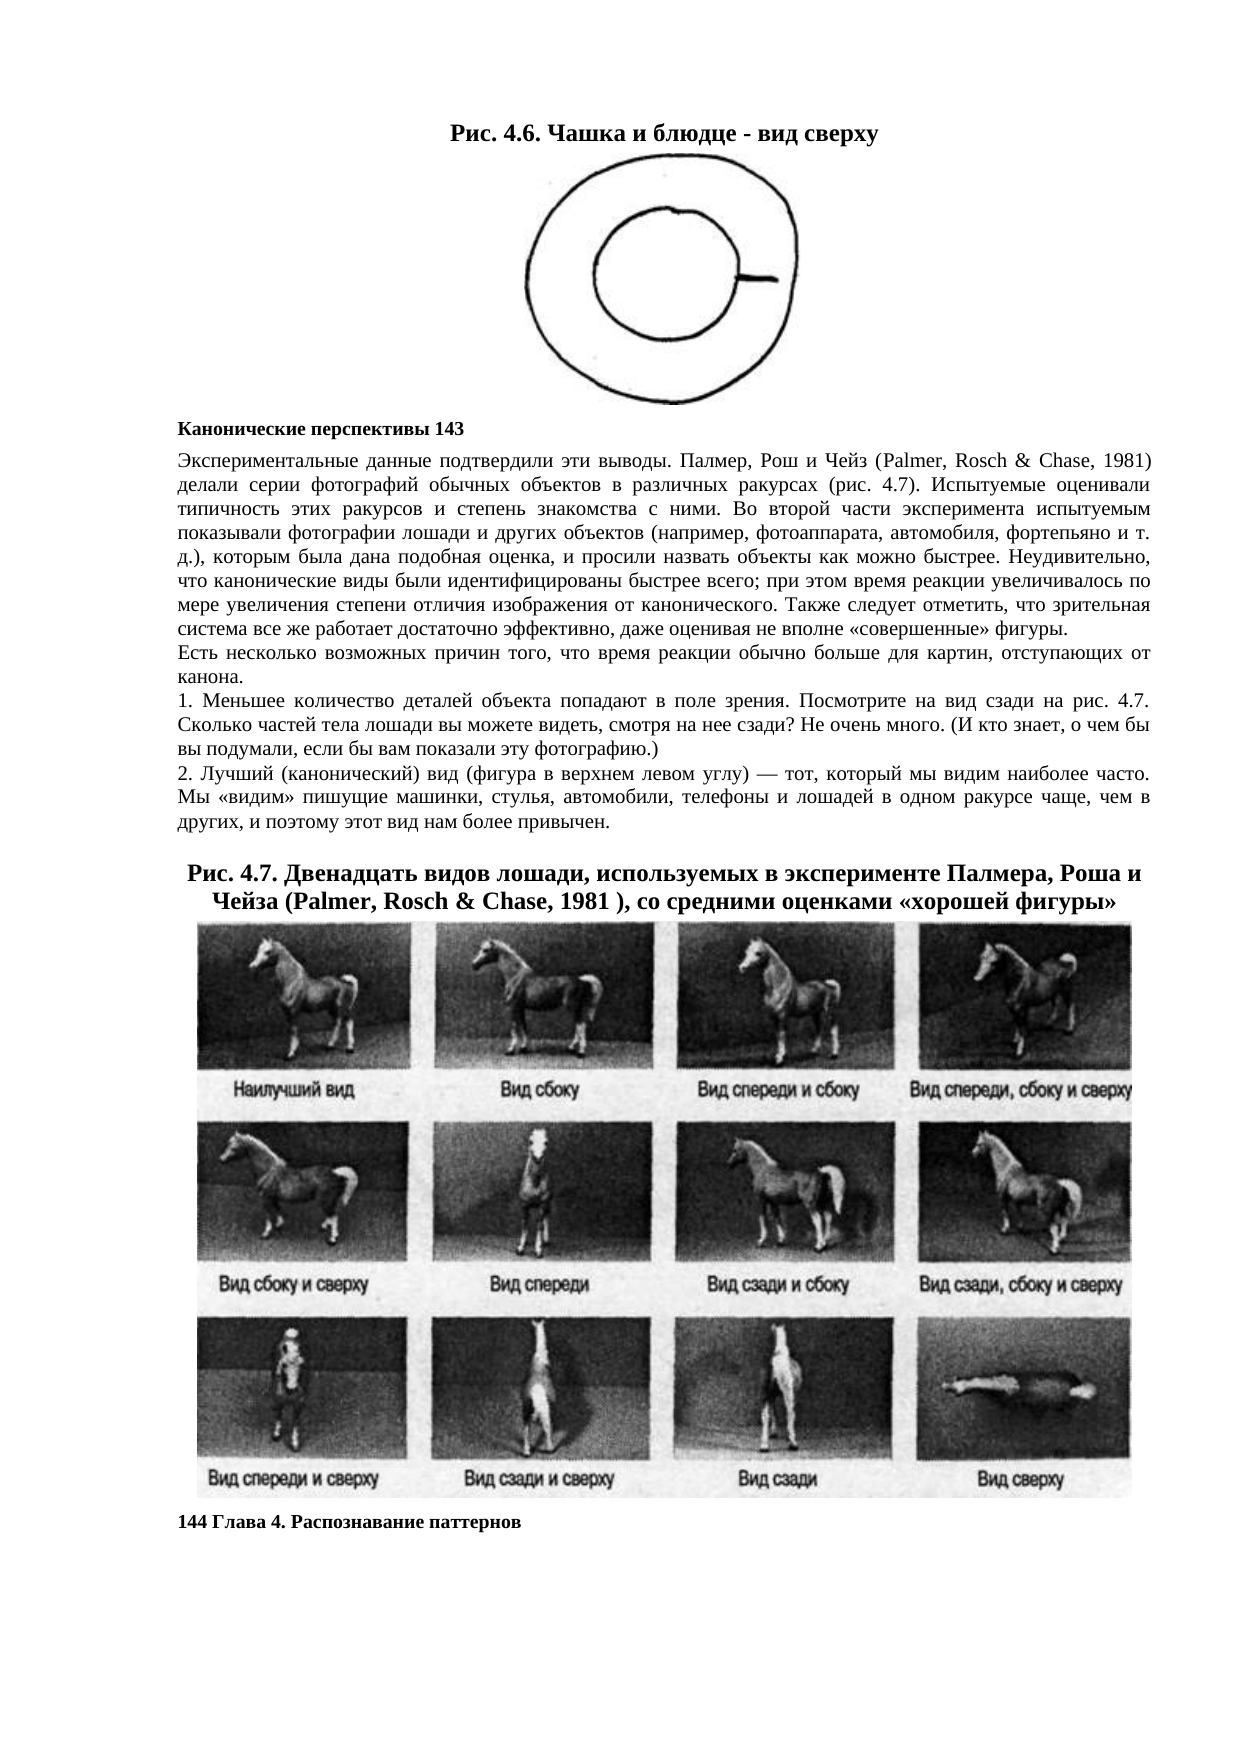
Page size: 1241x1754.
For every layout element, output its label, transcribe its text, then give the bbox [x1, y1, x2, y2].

text Экспериментальные данные подтвердили эти выводы. Палмер, Рош и Чейз (Palmer, Rosch & Chase, 1981) делали серии фотографий обычных объектов в различных ракурсах (рис. 4.7). Испытуемые оценивали типичность этих ракурсов и степень знакомства с ними. Во второй части эксперимента испытуемым показывали фотографии лошади и других объектов (например, фотоаппарата, автомобиля, фортепьяно и т. д.), которым была дана подобная оценка, и просили назвать объекты как можно быстрее. Неудивительно, что канонические виды были идентифицированы быстрее всего; при этом время реакции увеличивалось по мере увеличения степени отличия изображения от канонического. Также следует отметить, что зрительная система все же работает достаточно эффективно, даже оценивая не вполне «совершенные» фигуры. [177, 448, 1152, 640]
text Есть несколько возможных причин того, что время реакции обычно больше для картин, отступающих от канона. [177, 640, 1152, 688]
text Рис. 4.6. Чашка и блюдце - вид сверху [177, 118, 1152, 147]
picture [524, 153, 805, 405]
text Рис. 4.7. Двенадцать видов лошади, используемых в эксперименте Палмера, Роша и Чейза (Palmer, Rosch & Chase, 1981 ), со средними оценками «хорошей фигуры» [177, 858, 1152, 915]
picture [197, 921, 1132, 1498]
text 2. Лучший (канонический) вид (фигура в верхнем левом углу) — тот, который мы видим наиболее часто. Мы «видим» пишущие машинки, стулья, автомобили, телефоны и лошадей в одном ракурсе чаще, чем в других, и поэтому этот вид нам более привычен. [177, 760, 1152, 833]
text 1. Меньшее количество деталей объекта попадают в поле зрения. Посмотрите на вид сзади на рис. 4.7. Сколько частей тела лошади вы можете видеть, смотря на нее сзади? Не очень много. (И кто знает, о чем бы вы подумали, если бы вам показали эту фотографию.) [177, 688, 1152, 760]
text 144 Глава 4. Распознавание паттернов [177, 1511, 1152, 1533]
text Канонические перспективы 143 [177, 417, 1152, 440]
